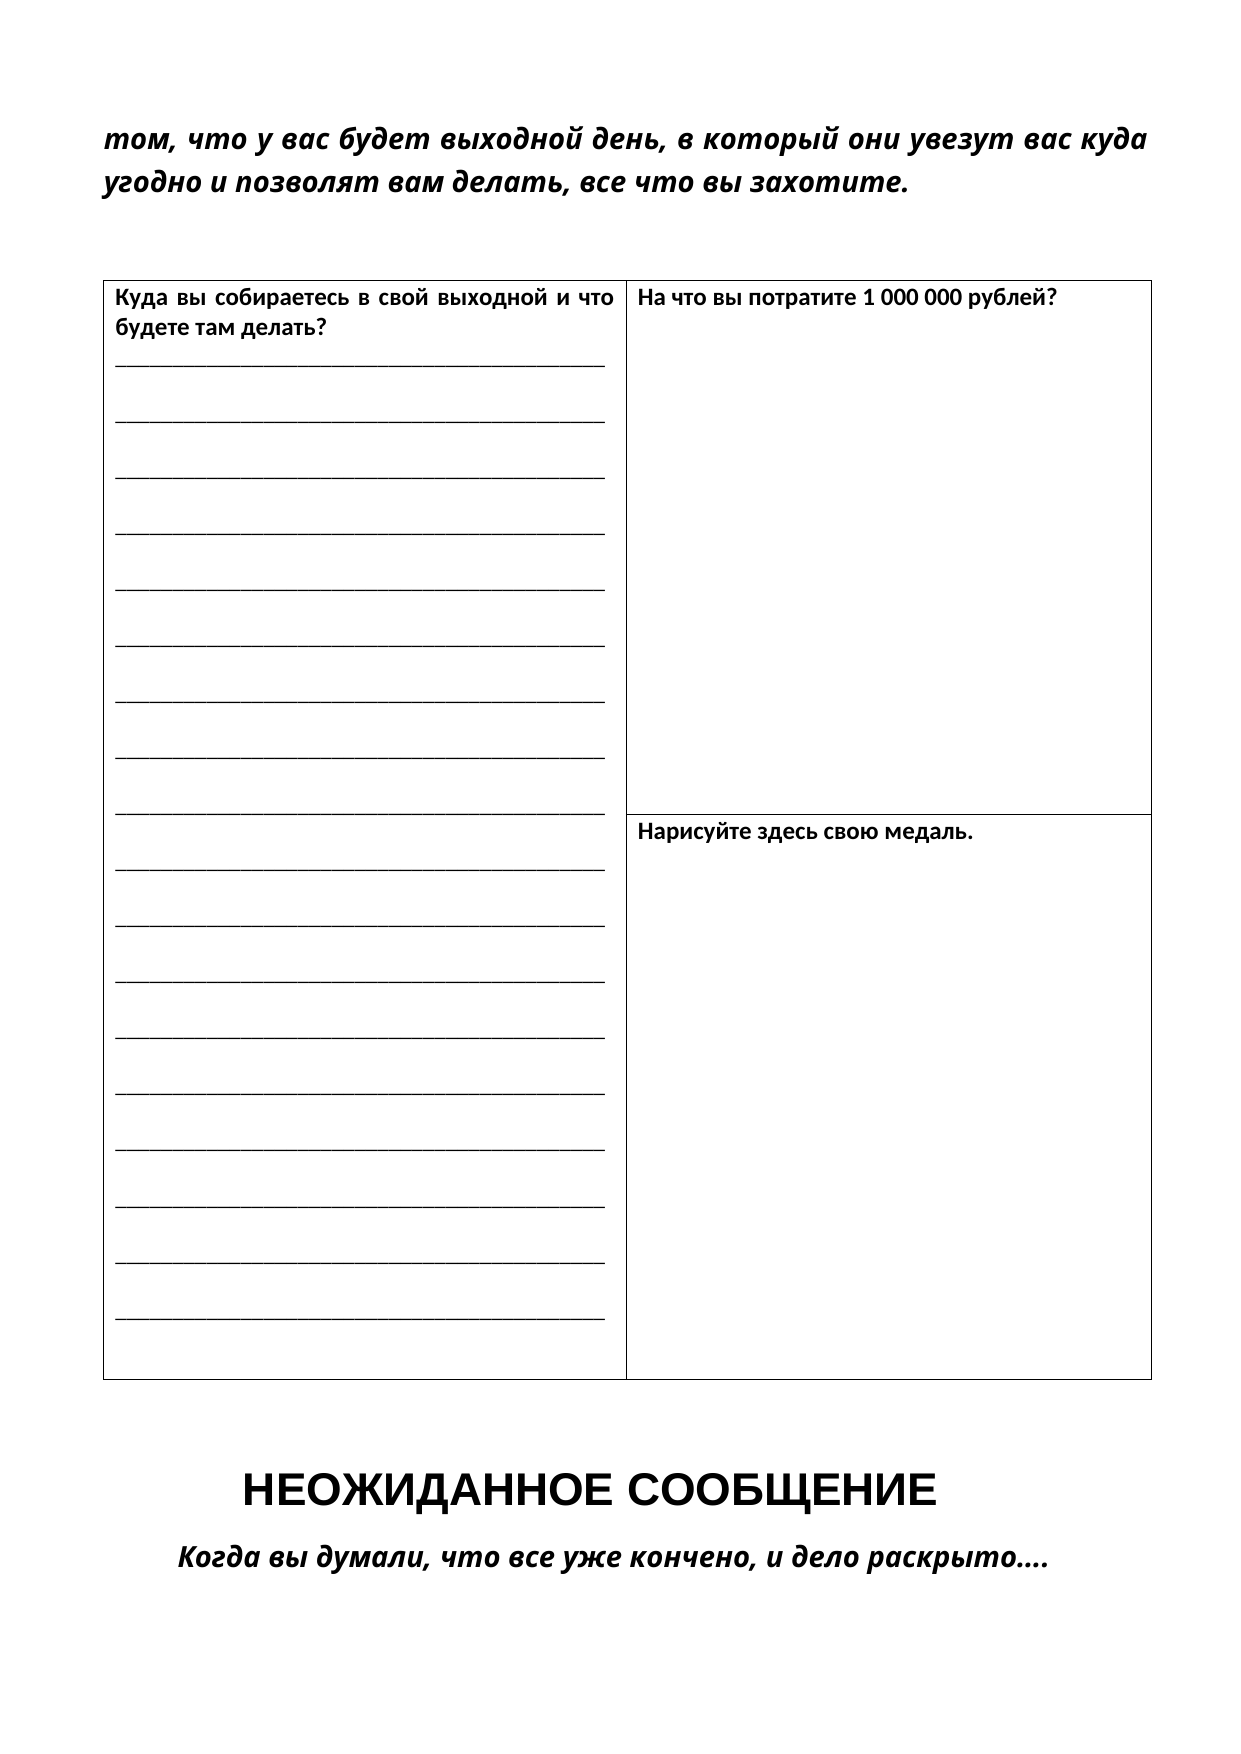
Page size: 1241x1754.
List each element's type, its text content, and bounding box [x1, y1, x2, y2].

text НЕОЖИДАННОЕ СООБЩЕНИЕ [29, 1462, 1152, 1515]
table_cell Нарисуйте здесь свою медаль. [627, 815, 1151, 1379]
table_header Куда вы собираетесь в свой выходной и что будете там делать? ___________________________________________ ___________________________________________ ___________________________________________ ___________________________________________ ___________________________________________ ___________________________________________ ___________________________________________ ___________________________________________ ___________________________________________ ___________________________________________ ___________________________________________ ___________________________________________ ___________________________________________ ___________________________________________ ___________________________________________ ___________________________________________ ___________________________________________ ___________________________________________ [104, 281, 626, 1379]
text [103, 118, 1152, 201]
table_header На что вы потратите 1 000 000 рублей? [627, 281, 1151, 814]
text Когда вы думали, что все уже кончено, и дело раскрыто…. [103, 1536, 1152, 1576]
